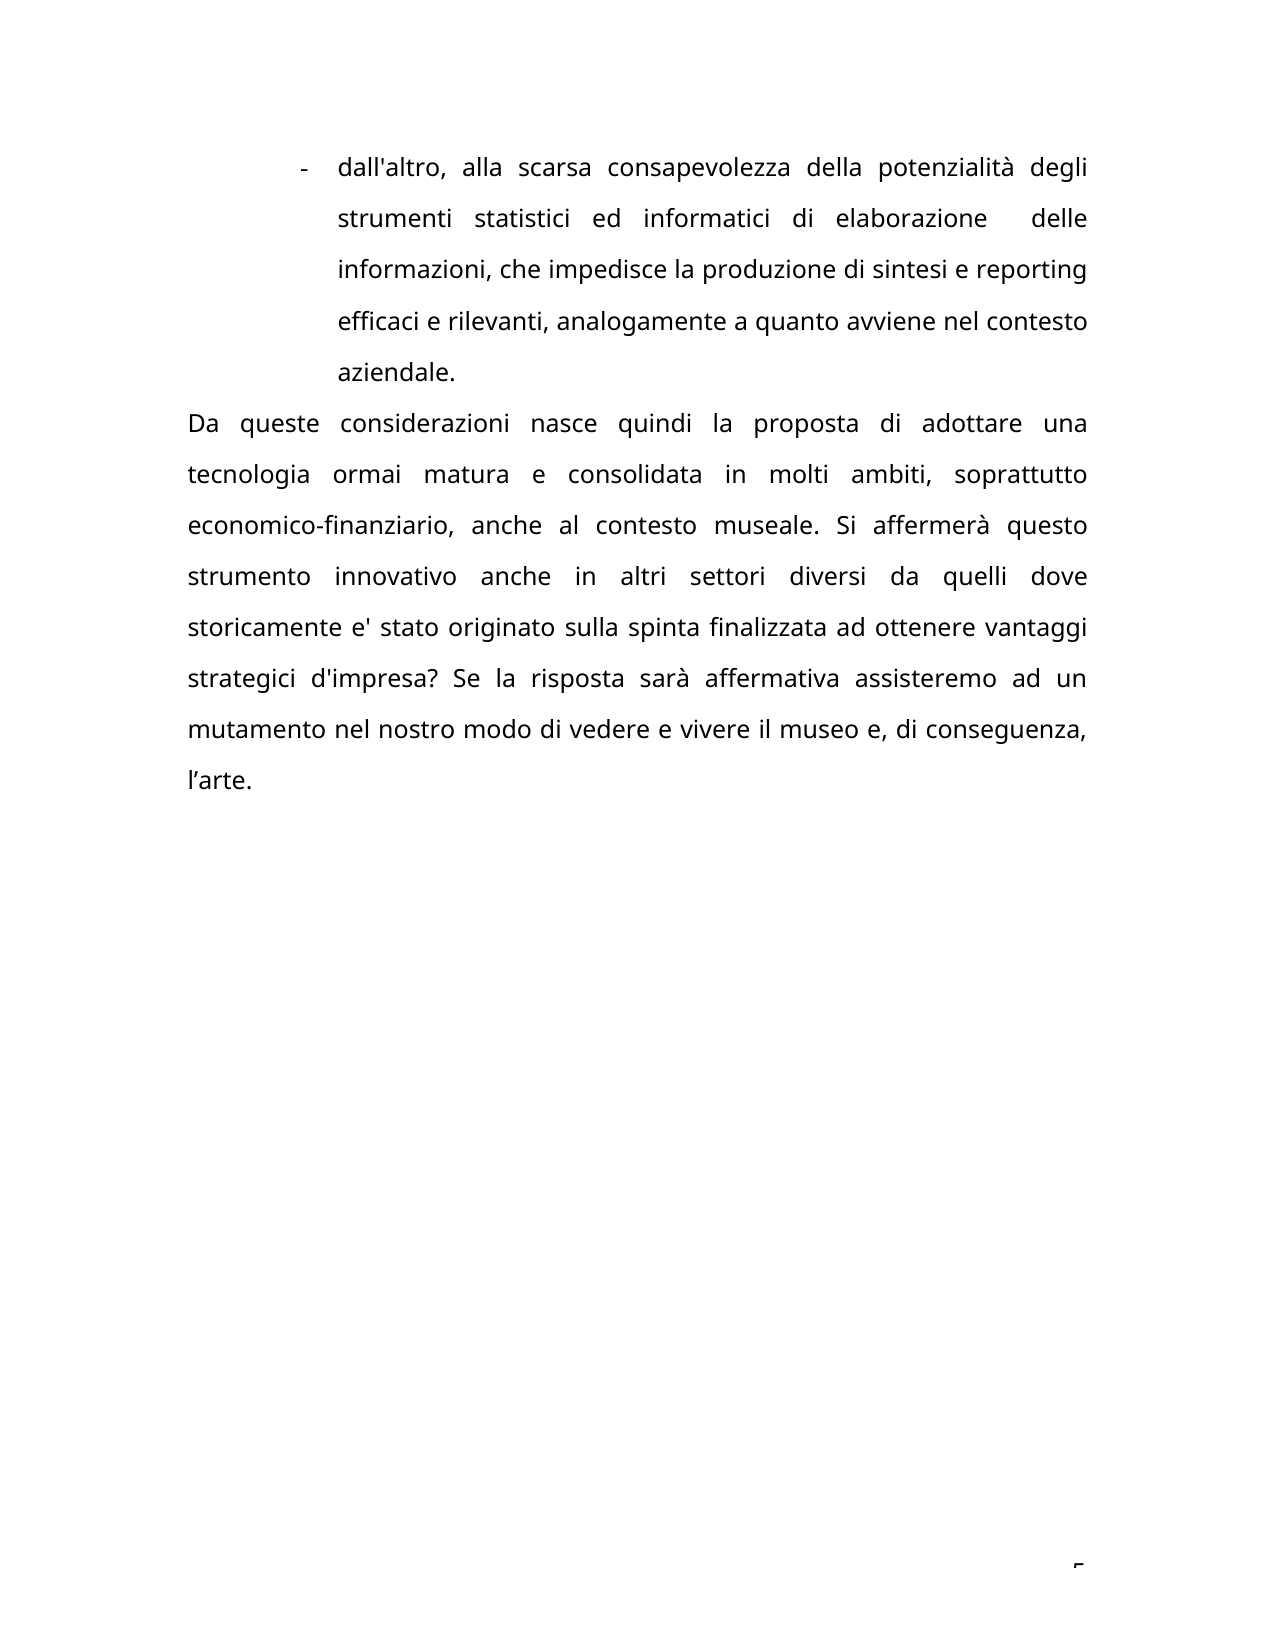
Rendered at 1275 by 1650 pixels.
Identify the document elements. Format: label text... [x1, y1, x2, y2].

text Da queste considerazioni nasce quindi la proposta di adottare una tecnologia ormai matura e consolidata in molti ambiti, soprattutto economico-finanziario, anche al contesto museale. Si affermerà questo strumento innovativo anche in altri settori diversi da quelli dove storicamente e' stato originato sulla spinta finalizzata ad ottenere vantaggi strategici d'impresa? Se la risposta sarà affermativa assisteremo ad un mutamento nel nostro modo di vedere e vivere il museo e, di conseguenza, l’arte. [187, 405, 1088, 797]
list dall'altro, alla scarsa consapevolezza della potenzialità degli strumenti statistici ed informatici di elaborazione delle informazioni, che impedisce la produzione di sintesi e reporting efficaci e rilevanti, analogamente a quanto avviene nel contesto aziendale. [300, 150, 1088, 388]
